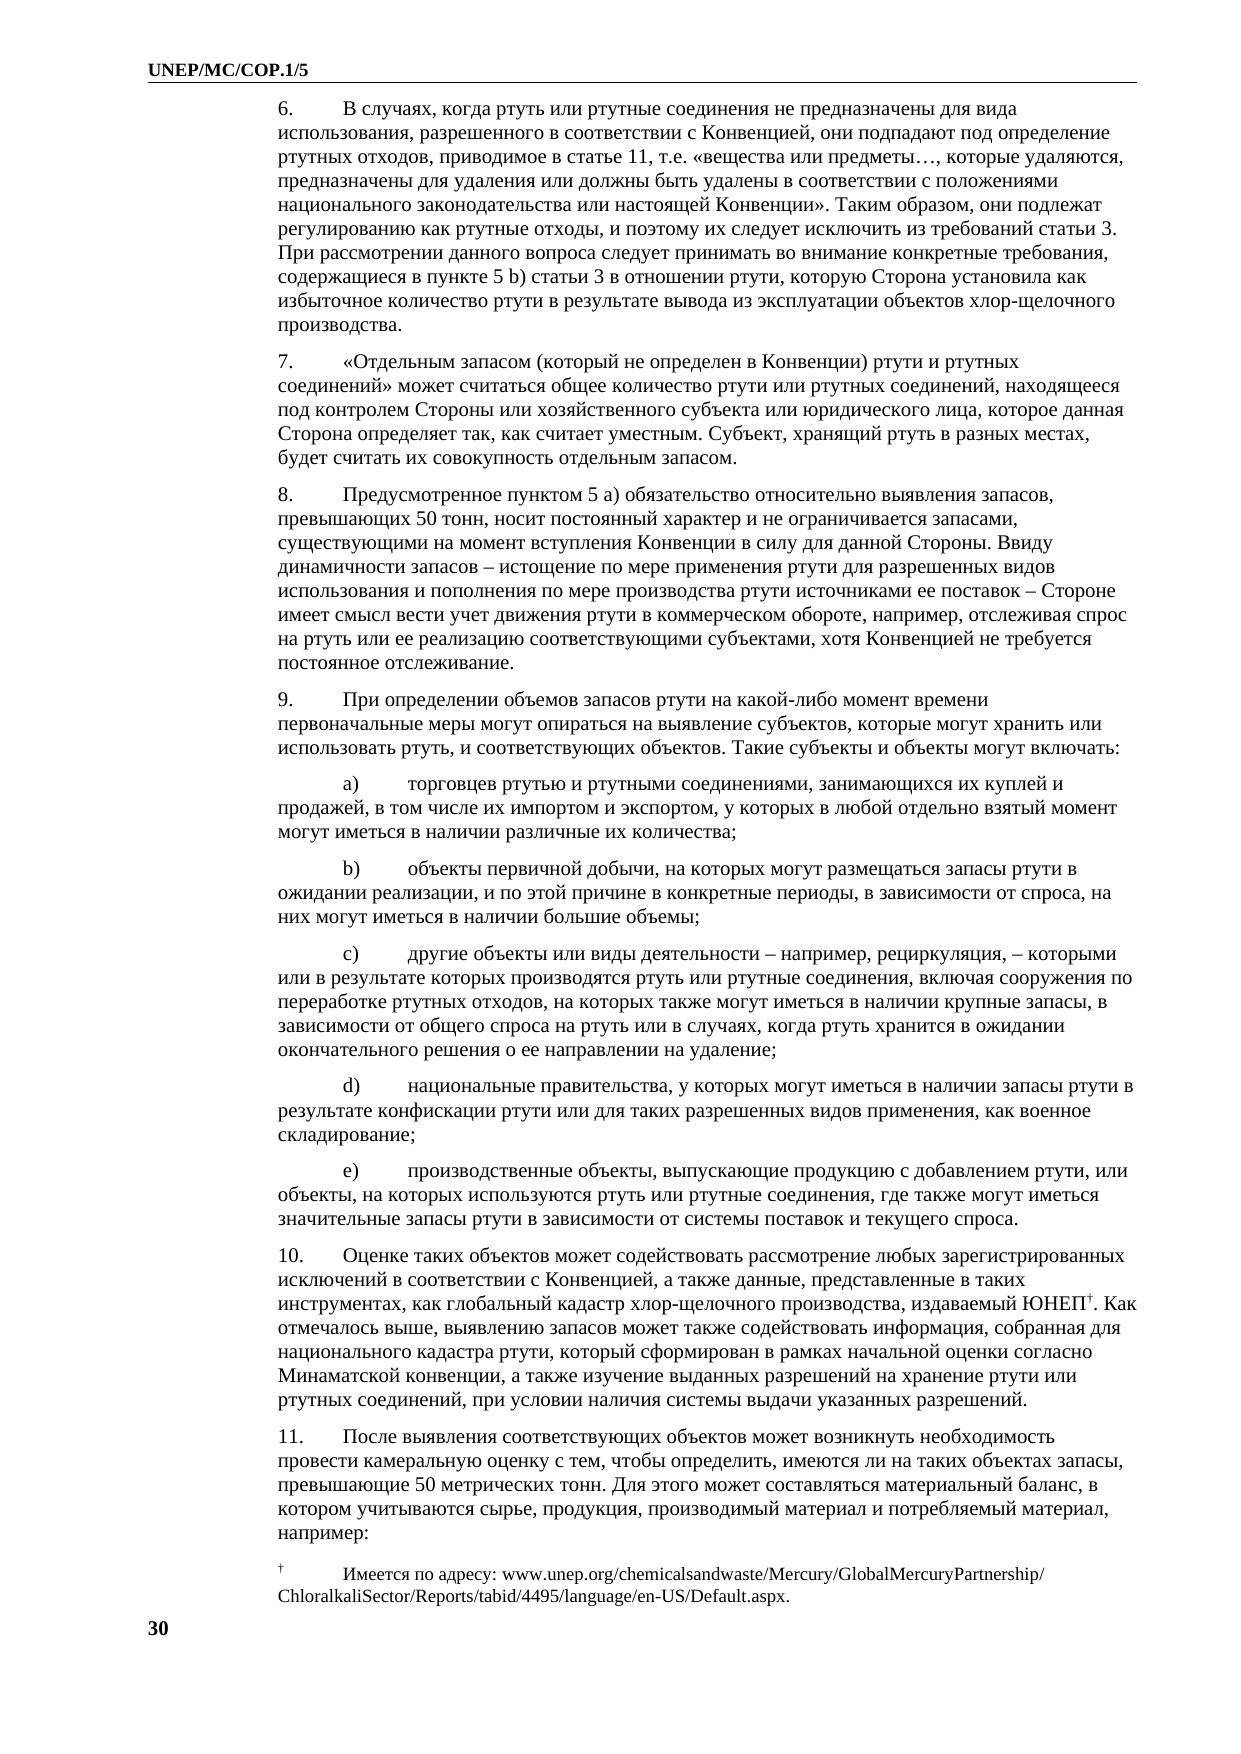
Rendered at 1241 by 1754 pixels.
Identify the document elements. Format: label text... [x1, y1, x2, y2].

text d) национальные правительства, у которых могут иметься в наличии запасы ртути в результате конфискации ртути или для таких разрешенных видов применения, как военное складирование; [278, 1073, 1137, 1146]
text c) другие объекты или виды деятельности – например, рециркуляция, – которыми или в результате которых производятся ртуть или ртутные соединения, включая сооружения по переработке ртутных отходов, на которых также могут иметься в наличии крупные запасы, в зависимости от общего спроса на ртуть или в случаях, когда ртуть хранится в ожидании окончательного решения о ее направлении на удаление; [278, 941, 1137, 1061]
text 11. После выявления соответствующих объектов может возникнуть необходимость провести камеральную оценку с тем, чтобы определить, имеются ли на таких объектах запасы, превышающие 50 метрических тонн. Для этого может составляться материальный баланс, в котором учитываются сырье, продукция, производимый материал и потребляемый материал, например: [278, 1424, 1137, 1544]
text 10. Оценке таких объектов может содействовать рассмотрение любых зарегистрированных исключений в соответствии с Конвенцией, а также данные, представленные в таких инструментах, как глобальный кадастр хлор-щелочного производства, издаваемый ЮНЕП. Как отмечалось выше, выявлению запасов может также содействовать информация, собранная для национального кадастра ртути, который сформирован в рамках начальной оценки согласно Минаматской конвенции, а также изучение выданных разрешений на хранение ртути или ртутных соединений, при условии наличия системы выдачи указанных разрешений. [278, 1243, 1137, 1411]
text b) объекты первичной добычи, на которых могут размещаться запасы ртути в ожидании реализации, и по этой причине в конкретные периоды, в зависимости от спроса, на них могут иметься в наличии большие объемы; [278, 856, 1137, 928]
text 7. «Отдельным запасом (который не определен в Конвенции) ртути и ртутных соединений» может считаться общее количество ртути или ртутных соединений, находящееся под контролем Стороны или хозяйственного субъекта или юридического лица, которое данная Сторона определяет так, как считает уместным. Субъект, хранящий ртуть в разных местах, будет считать их совокупность отдельным запасом. [278, 349, 1137, 469]
text 8. Предусмотренное пунктом 5 а) обязательство относительно выявления запасов, превышающих 50 тонн, носит постоянный характер и не ограничивается запасами, существующими на момент вступления Конвенции в силу для данной Стороны. Ввиду динамичности запасов – истощение по мере применения ртути для разрешенных видов использования и пополнения по мере производства ртути источниками ее поставок – Стороне имеет смысл вести учет движения ртути в коммерческом обороте, например, отслеживая спрос на ртуть или ее реализацию соответствующими субъектами, хотя Конвенцией не требуется постоянное отслеживание. [278, 482, 1137, 674]
text e) производственные объекты, выпускающие продукцию с добавлением ртути, или объекты, на которых используются ртуть или ртутные соединения, где также могут иметься значительные запасы ртути в зависимости от системы поставок и текущего спроса. [278, 1158, 1137, 1230]
text 9. При определении объемов запасов ртути на какой-либо момент времени первоначальные меры могут опираться на выявление субъектов, которые могут хранить или использовать ртуть, и соответствующих объектов. Такие субъекты и объекты могут включать: [278, 687, 1137, 759]
text 6. В случаях, когда ртуть или ртутные соединения не предназначены для вида использования, разрешенного в соответствии с Конвенцией, они подпадают под определение ртутных отходов, приводимое в статье 11, т.е. «вещества или предметы…, которые удаляются, предназначены для удаления или должны быть удалены в соответствии с положениями национального законодательства или настоящей Конвенции». Таким образом, они подлежат регулированию как ртутные отходы, и поэтому их следует исключить из требований статьи 3. При рассмотрении данного вопроса следует принимать во внимание конкретные требования, содержащиеся в пункте 5 b) статьи 3 в отношении ртути, которую Сторона установила как избыточное количество ртути в результате вывода из эксплуатации объектов хлор-щелочного производства. [278, 96, 1137, 336]
text a) торговцев ртутью и ртутными соединениями, занимающихся их куплей и продажей, в том числе их импортом и экспортом, у которых в любой отдельно взятый момент могут иметься в наличии различные их количества; [278, 771, 1137, 843]
